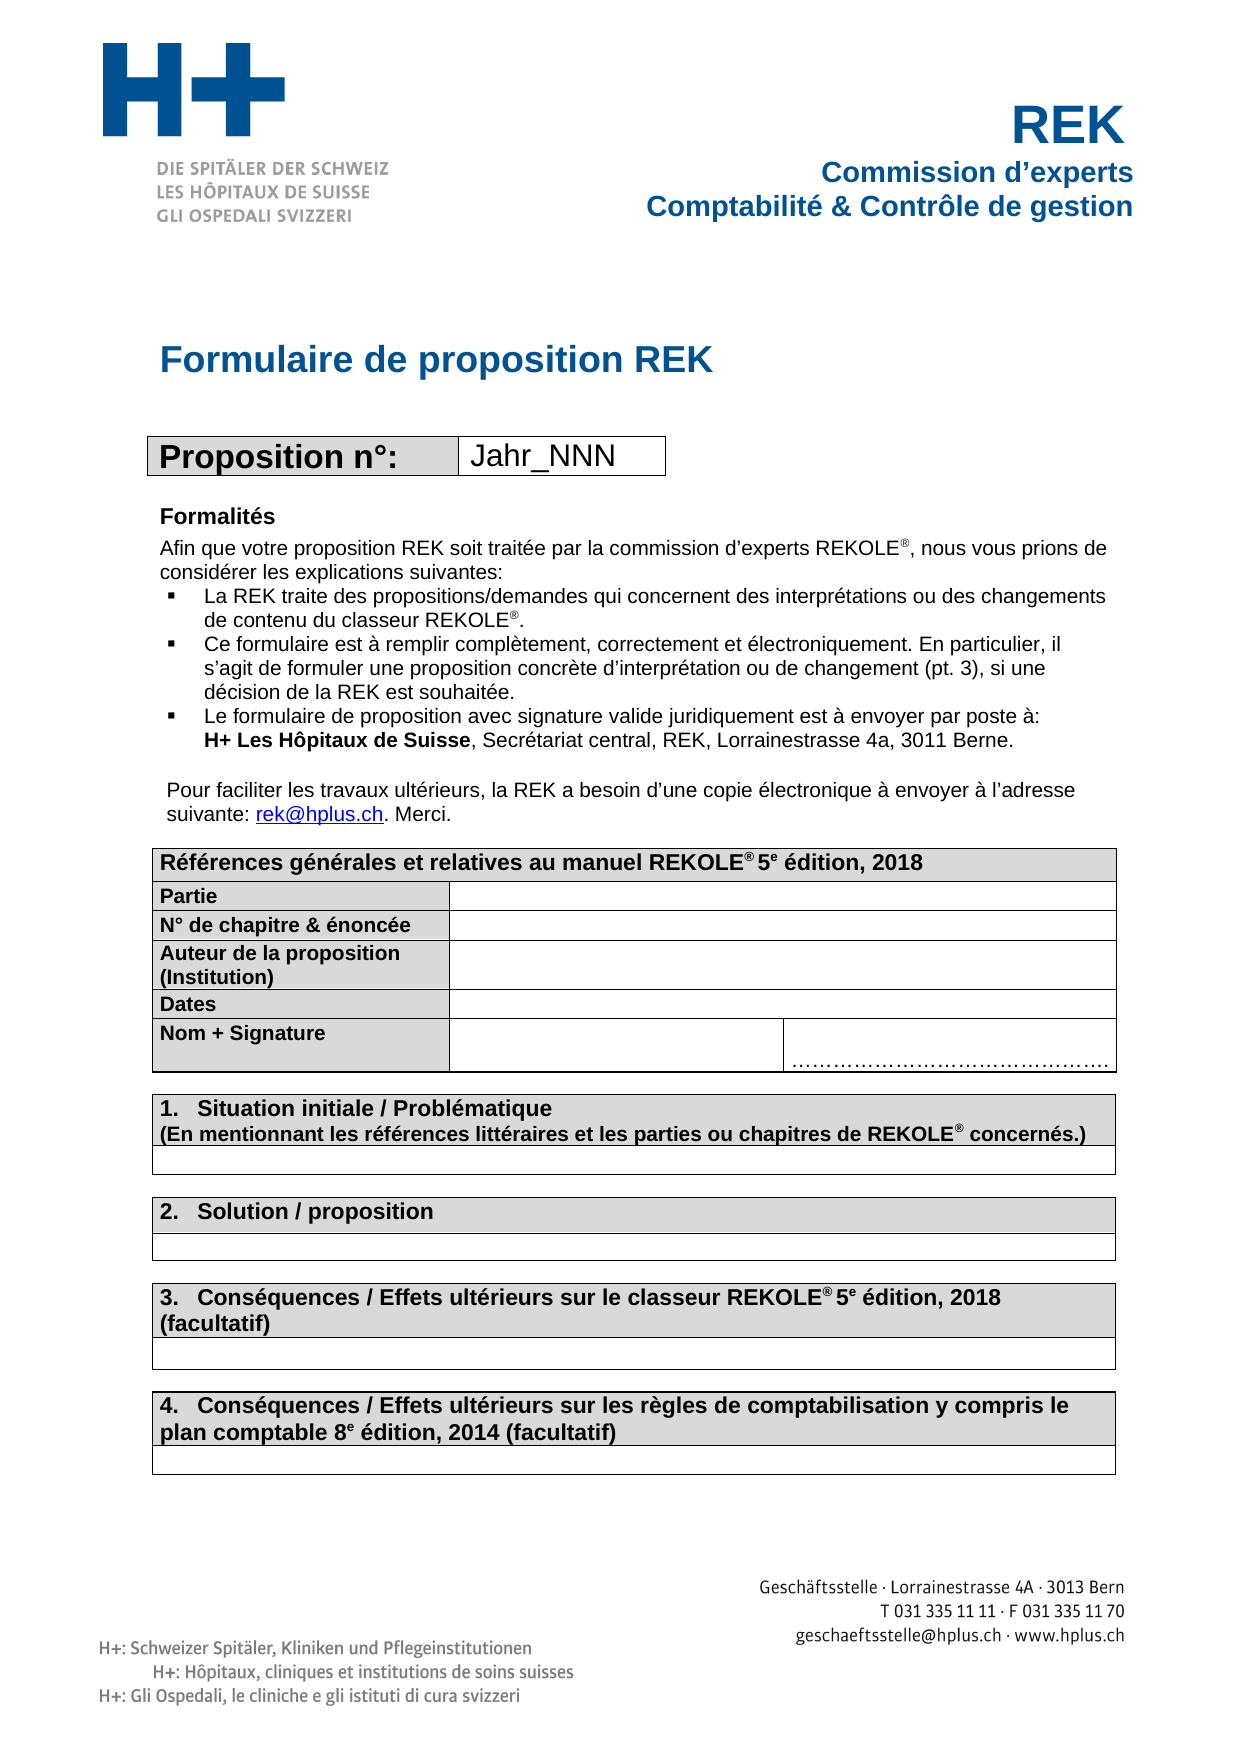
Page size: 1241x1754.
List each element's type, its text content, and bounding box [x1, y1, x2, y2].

table_cell [153, 1446, 1115, 1474]
table_cell [153, 1146, 1115, 1174]
table_cell [450, 941, 1116, 988]
table_cell Nom + Signature [153, 1019, 449, 1071]
table_header Formalités [152, 503, 1115, 536]
table_cell ………………………………………. [784, 1019, 1116, 1071]
table_cell Partie [153, 882, 449, 910]
table_cell [450, 882, 1116, 910]
picture [759, 1576, 1125, 1646]
table_cell [450, 990, 1116, 1018]
table_cell [153, 1338, 1115, 1369]
table_header 2. Solution / proposition [153, 1198, 1115, 1232]
table_header Jahr_NNN [459, 437, 665, 475]
picture [103, 43, 388, 222]
table_header 1. Situation initiale / Problématique (En mentionnant les références littéraires et les parties ou chapitres de REKOLE® concernés.) [153, 1095, 1115, 1145]
table_header Références générales et relatives au manuel REKOLE® 5e édition, 2018 [153, 849, 1116, 881]
table_cell [450, 1019, 783, 1071]
table_cell Dates [153, 990, 449, 1018]
table_cell [450, 911, 1116, 939]
table_header Proposition n°: [148, 437, 458, 475]
table_header 4. Conséquences / Effets ultérieurs sur les règles de comptabilisation y compris le plan comptable 8e édition, 2014 (facultatif) [153, 1393, 1115, 1445]
table_header 3. Conséquences / Effets ultérieurs sur le classeur REKOLE® 5e édition, 2018 (facultatif) [153, 1284, 1115, 1337]
table_cell Afin que votre proposition REK soit traitée par la commission d’experts REKOLE®, nous vous prions de considérer les explications suivantes: La REK traite des propositions/demandes qui concernent des interprétations ou des changements de contenu du classeur REKOLE®. Ce formulaire est à remplir complètement, correctement et électroniquement. En particulier, il s’agit de formuler une proposition concrète d’interprétation ou de changement (pt. 3), si une décision de la REK est souhaitée. Le formulaire de proposition avec signature valide juridiquement est à envoyer par poste à: H+ Les Hôpitaux de Suisse, Secrétariat central, REK, Lorrainestrasse 4a, 3011 Berne. Pour faciliter les travaux ultérieurs, la REK a besoin d’une copie électronique à envoyer à l’adresse suivante: rek@hplus.ch. Merci. [152, 536, 1115, 826]
table_cell Auteur de la proposition (Institution) [153, 941, 449, 988]
picture [88, 1628, 585, 1718]
table_cell N° de chapitre & énoncée [153, 911, 449, 939]
table_cell [153, 1234, 1115, 1260]
